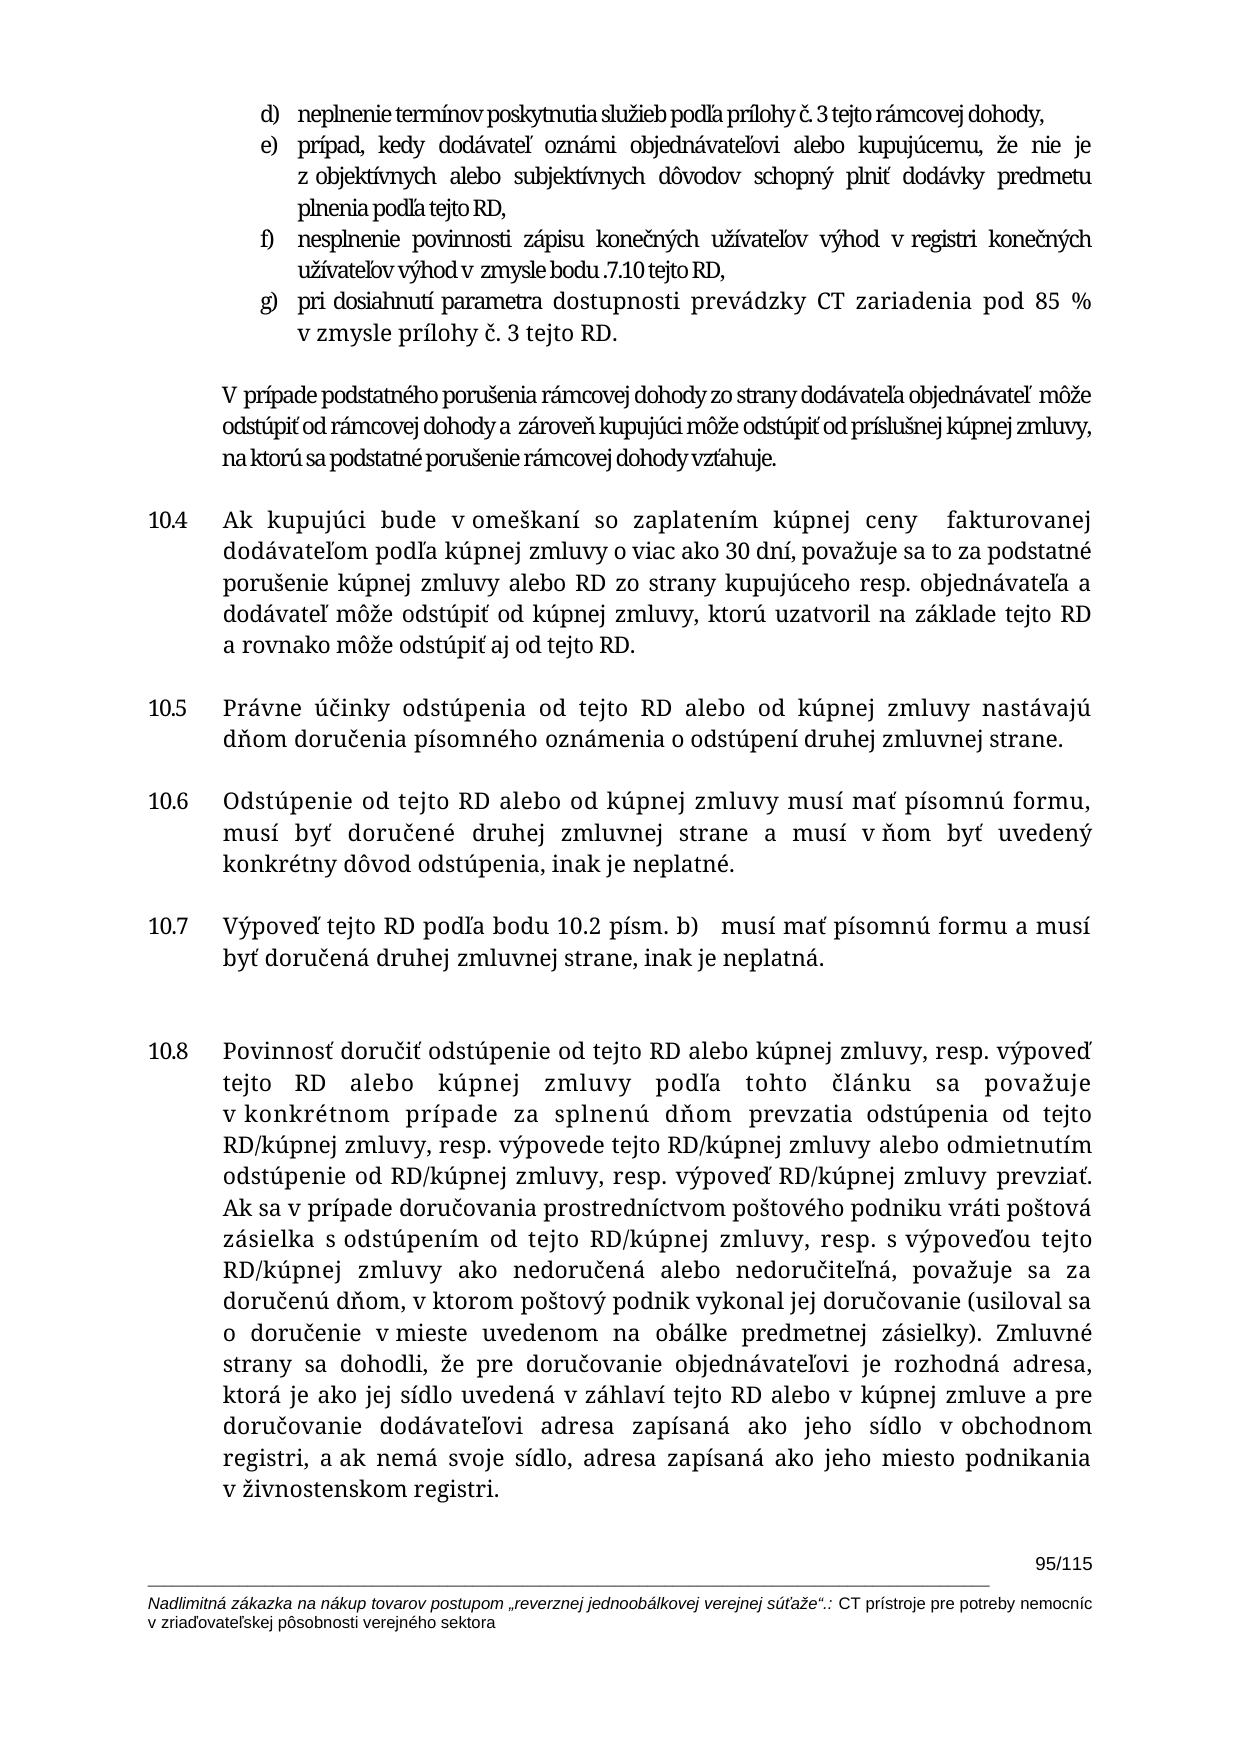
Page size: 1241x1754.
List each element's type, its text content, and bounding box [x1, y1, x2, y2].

list neplnenie termínov poskytnutia služieb podľa prílohy č. 3 tejto rámcovej dohody, [260, 98, 1092, 129]
list nesplnenie povinnosti zápisu konečných užívateľov výhod v registri konečných užívateľov výhod v zmysle bodu .7.10 tejto RD, [260, 223, 1092, 285]
list Odstúpenie od tejto RD alebo od kúpnej zmluvy musí mať písomnú formu, musí byť doručené druhej zmluvnej strane a musí v ňom byť uvedený konkrétny dôvod odstúpenia, inak je neplatné. [148, 785, 1092, 879]
list Ak kupujúci bude v omeškaní so zaplatením kúpnej ceny fakturovanej dodávateľom podľa kúpnej zmluvy o viac ako 30 dní, považuje sa to za podstatné porušenie kúpnej zmluvy alebo RD zo strany kupujúceho resp. objednávateľa a dodávateľ môže odstúpiť od kúpnej zmluvy, ktorú uzatvoril na základe tejto RD a rovnako môže odstúpiť aj od tejto RD. [148, 504, 1092, 660]
list Povinnosť doručiť odstúpenie od tejto RD alebo kúpnej zmluvy, resp. výpoveď tejto RD alebo kúpnej zmluvy podľa tohto článku sa považuje v konkrétnom prípade za splnenú dňom prevzatia odstúpenia od tejto RD/kúpnej zmluvy, resp. výpovede tejto RD/kúpnej zmluvy alebo odmietnutím odstúpenie od RD/kúpnej zmluvy, resp. výpoveď RD/kúpnej zmluvy prevziať. Ak sa v prípade doručovania prostredníctvom poštového podniku vráti poštová zásielka s odstúpením od tejto RD/kúpnej zmluvy, resp. s výpoveďou tejto RD/kúpnej zmluvy ako nedoručená alebo nedoručiteľná, považuje sa za doručenú dňom, v ktorom poštový podnik vykonal jej doručovanie (usiloval sa o doručenie v mieste uvedenom na obálke predmetnej zásielky). Zmluvné strany sa dohodli, že pre doručovanie objednávateľovi je rozhodná adresa, ktorá je ako jej sídlo uvedená v záhlaví tejto RD alebo v kúpnej zmluve a pre doručovanie dodávateľovi adresa zapísaná ako jeho sídlo v obchodnom registri, a ak nemá svoje sídlo, adresa zapísaná ako jeho miesto podnikania v živnostenskom registri. [148, 1035, 1092, 1504]
list prípad, kedy dodávateľ oznámi objednávateľovi alebo kupujúcemu, že nie je z objektívnych alebo subjektívnych dôvodov schopný plniť dodávky predmetu plnenia podľa tejto RD, [260, 129, 1092, 223]
list V prípade podstatného porušenia rámcovej dohody zo strany dodávateľa objednávateľ môže odstúpiť od rámcovej dohody a zároveň kupujúci môže odstúpiť od príslušnej kúpnej zmluvy, na ktorú sa podstatné porušenie rámcovej dohody vzťahuje. [222, 379, 1092, 473]
list Výpoveď tejto RD podľa bodu 10.2 písm. b) musí mať písomnú formu a musí byť doručená druhej zmluvnej strane, inak je neplatná. [148, 910, 1092, 973]
list Právne účinky odstúpenia od tejto RD alebo od kúpnej zmluvy nastávajú dňom doručenia písomného oznámenia o odstúpení druhej zmluvnej strane. [148, 692, 1092, 754]
list pri dosiahnutí parametra dostupnosti prevádzky CT zariadenia pod 85 % v zmysle prílohy č. 3 tejto RD. [260, 285, 1092, 348]
